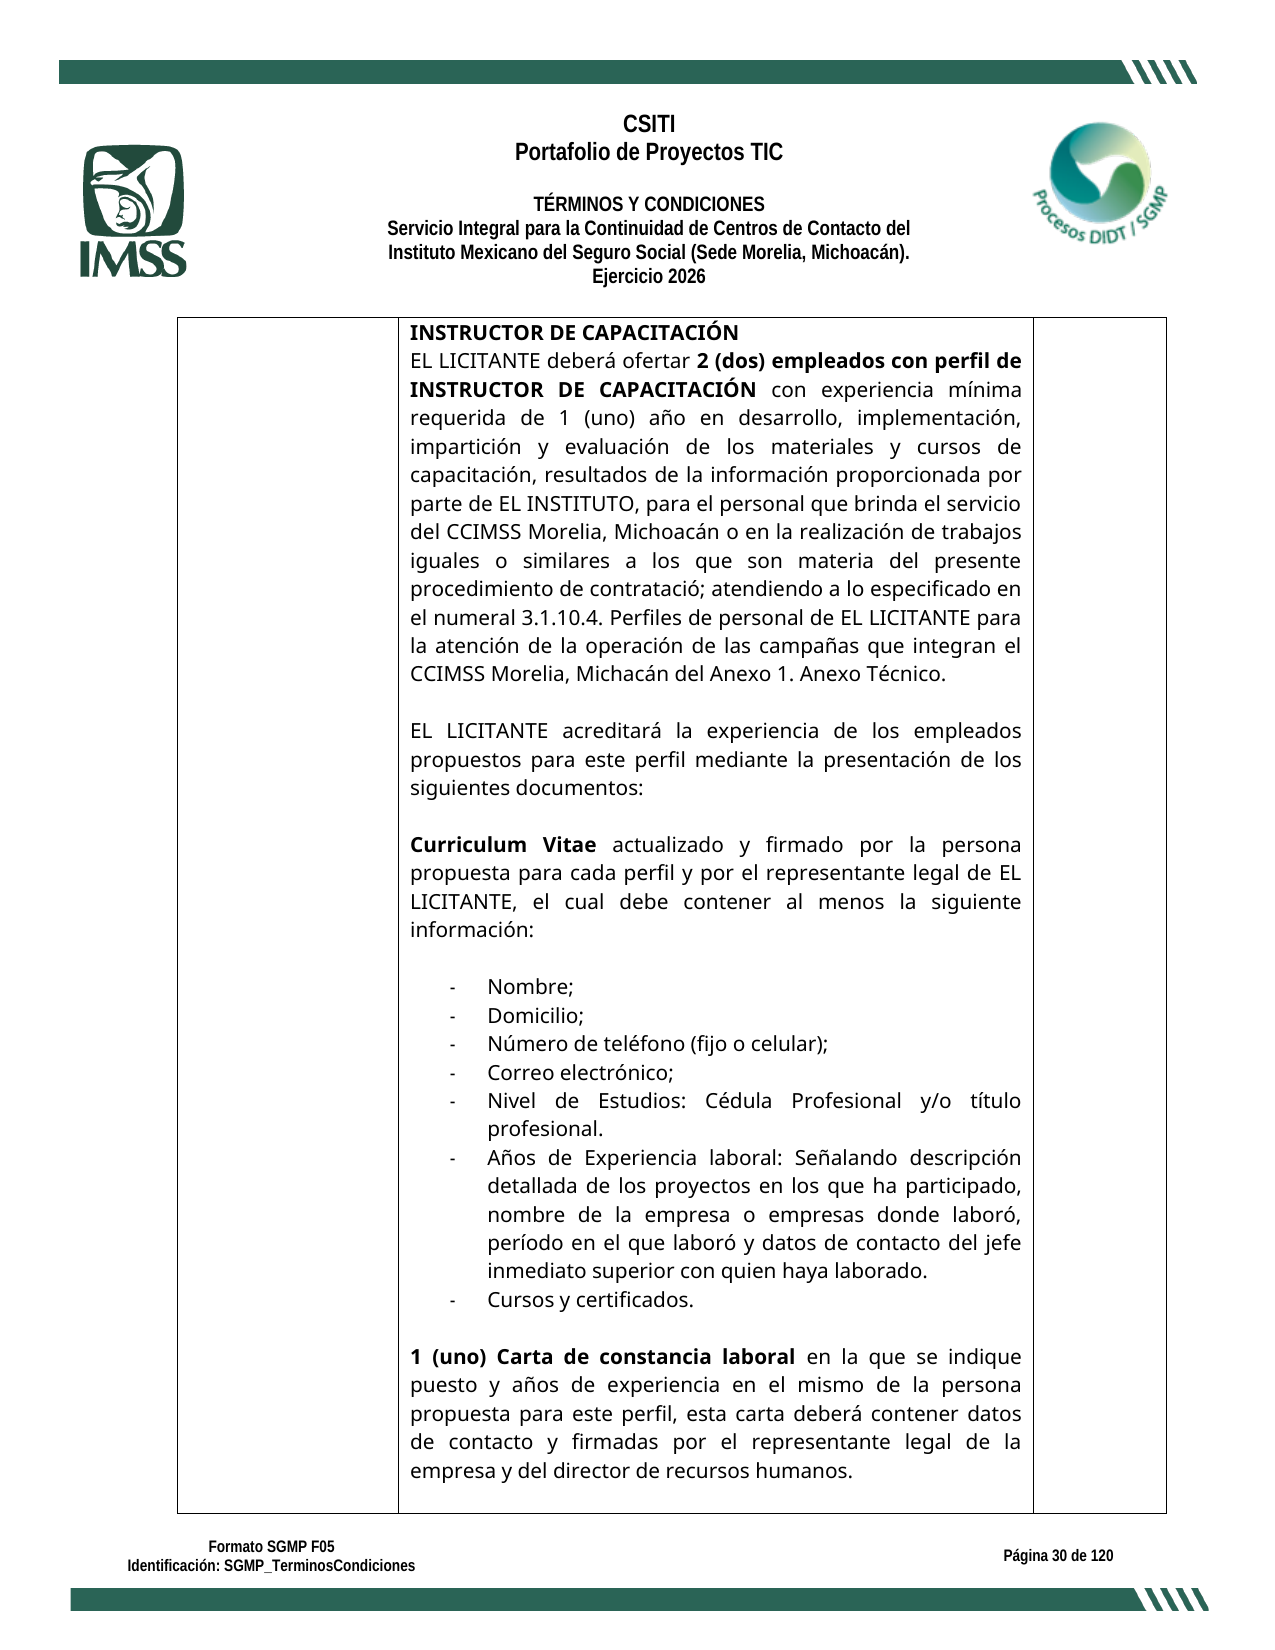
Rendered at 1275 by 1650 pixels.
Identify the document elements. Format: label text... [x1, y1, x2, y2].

picture [59, 60, 1197, 84]
picture [78, 143, 187, 277]
table_cell [1034, 318, 1166, 1513]
picture [1030, 118, 1169, 245]
picture [70, 1588, 1209, 1611]
